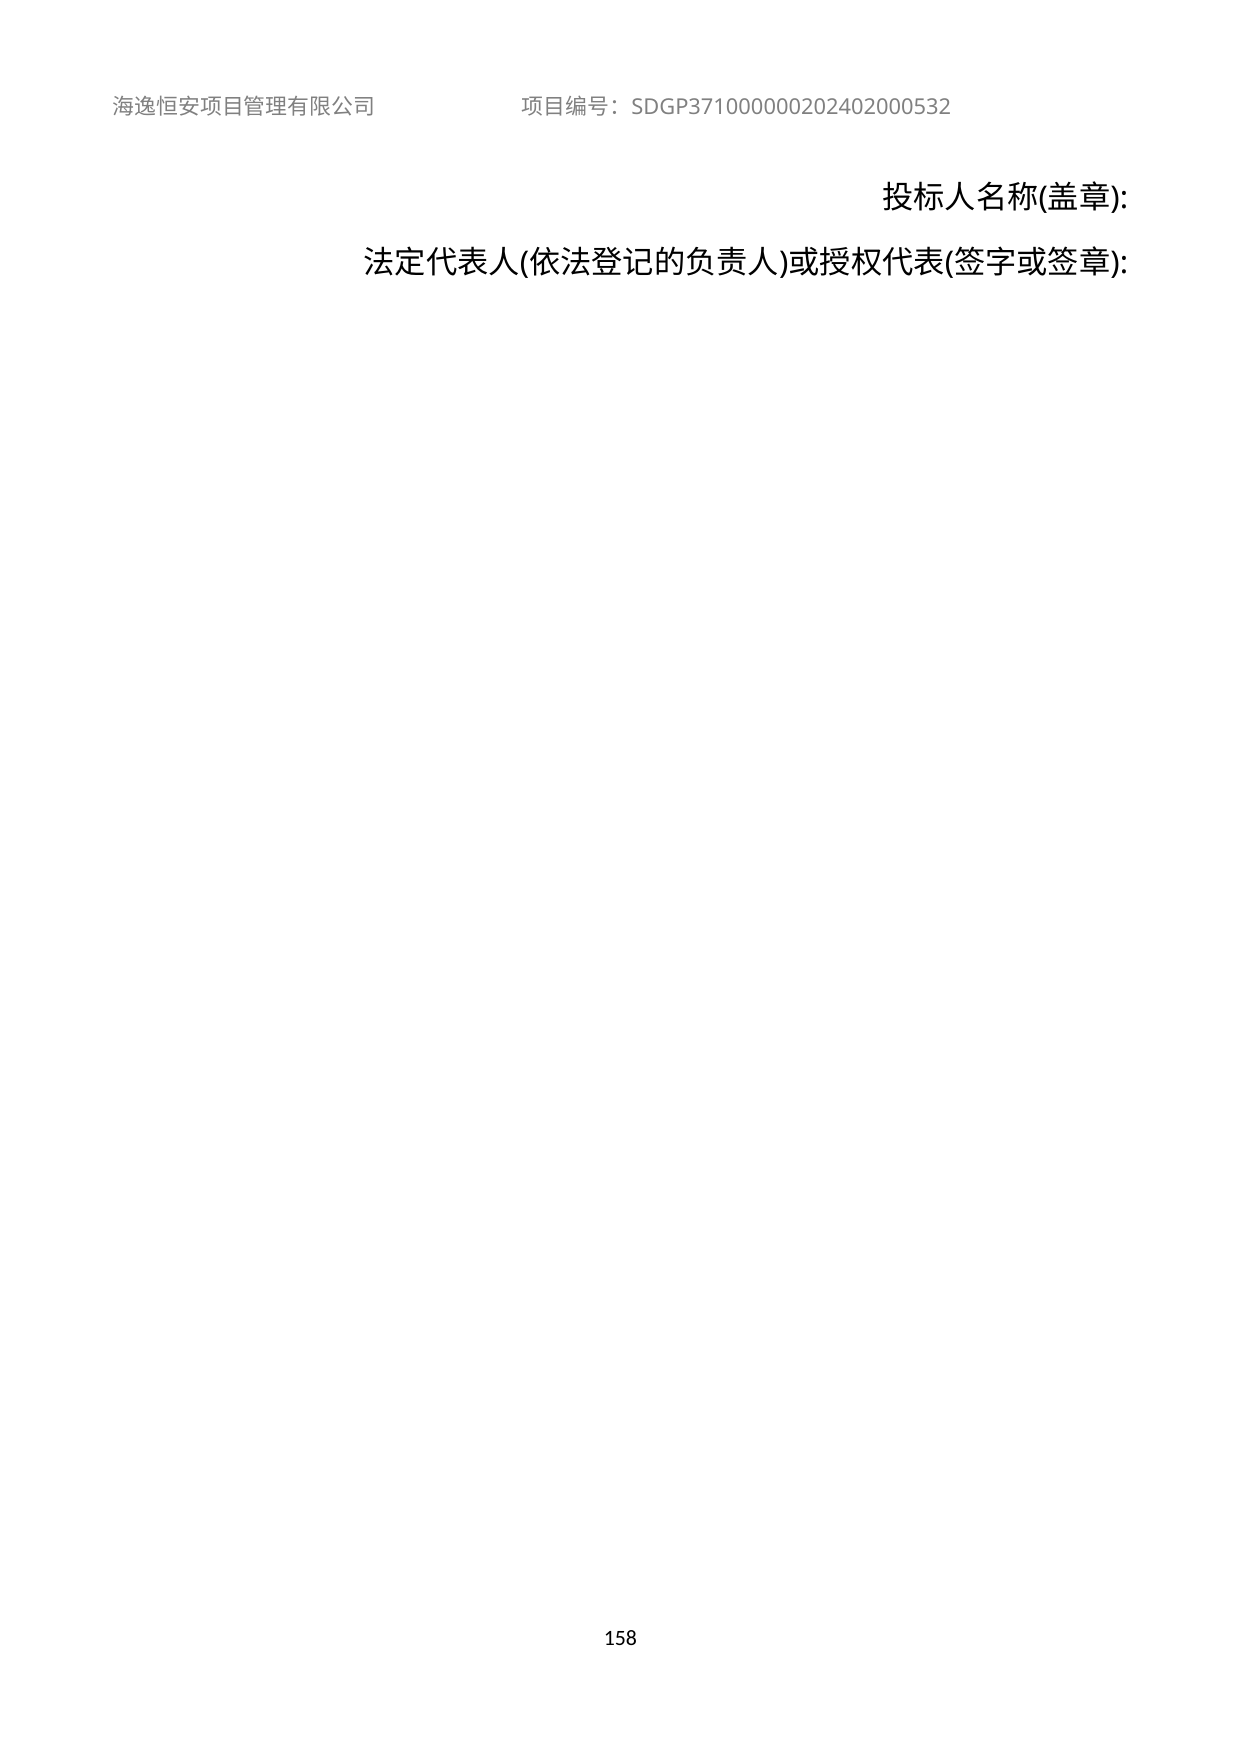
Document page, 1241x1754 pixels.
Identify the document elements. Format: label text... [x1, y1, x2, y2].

text 投标人名称(盖章): [112, 162, 1128, 227]
text 法定代表人(依法登记的负责人)或授权代表(签字或签章): [112, 227, 1128, 292]
